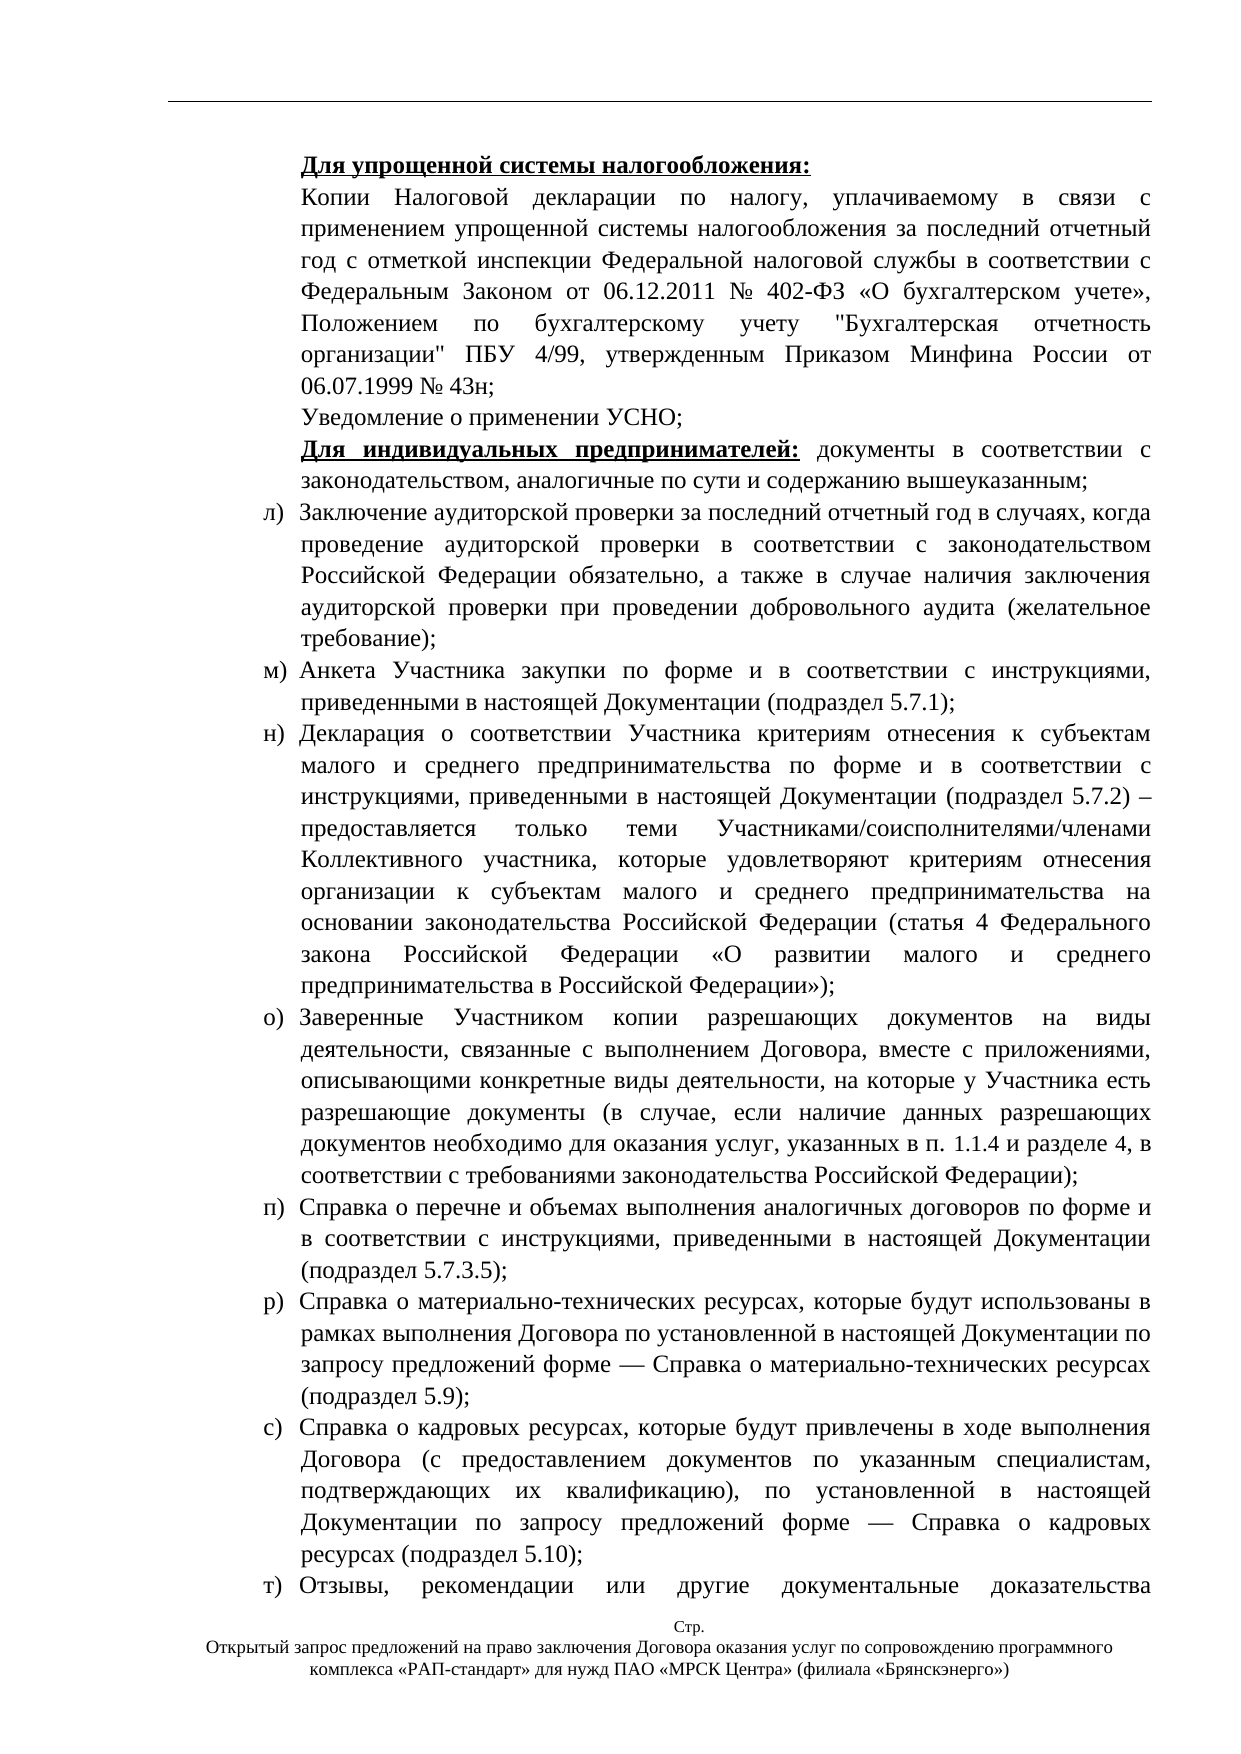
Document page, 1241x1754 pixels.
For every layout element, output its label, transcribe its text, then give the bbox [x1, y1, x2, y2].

list Анкета Участника закупки по форме и в соответствии с инструкциями, приведенными в настоящей Документации (подраздел 5.7.1); [263, 655, 1152, 715]
list Заверенные Участником копии разрешающих документов на виды деятельности, связанные с выполнением Договора, вместе с приложениями, описывающими конкретные виды деятельности, на которые у Участника есть разрешающие документы (в случае, если наличие данных разрешающих документов необходимо для оказания услуг, указанных в п. 1.1.4 и разделе 4, в соответствии с требованиями законодательства Российской Федерации); [263, 1002, 1152, 1189]
text Для упрощенной системы налогообложения: [301, 150, 1152, 179]
list Заключение аудиторской проверки за последний отчетный год в случаях, когда проведение аудиторской проверки в соответствии с законодательством Российской Федерации обязательно, а также в случае наличия заключения аудиторской проверки при проведении добровольного аудита (желательное требование); [263, 497, 1152, 652]
list Справка о кадровых ресурсах, которые будут привлечены в ходе выполнения Договора (с предоставлением документов по указанным специалистам, подтверждающих их квалификацию), по установленной в настоящей Документации по запросу предложений форме — Справка о кадровых ресурсах (подраздел 5.10); [263, 1412, 1152, 1567]
list Справка о материально-технических ресурсах, которые будут использованы в рамках выполнения Договора по установленной в настоящей Документации по запросу предложений форме — Справка о материально-технических ресурсах (подраздел 5.9); [263, 1286, 1152, 1410]
list Декларация о соответствии Участника критериям отнесения к субъектам малого и среднего предпринимательства по форме и в соответствии с инструкциями, приведенными в настоящей Документации (подраздел 5.7.2) – предоставляется только теми Участниками/соисполнителями/членами Коллективного участника, которые удовлетворяют критериям отнесения организации к субъектам малого и среднего предпринимательства на основании законодательства Российской Федерации (статья 4 Федерального закона Российской Федерации «О развитии малого и среднего предпринимательства в Российской Федерации»); [263, 718, 1152, 999]
text Уведомление о применении УСНО; [301, 402, 1152, 431]
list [263, 1570, 1152, 1599]
text Для индивидуальных предпринимателей: документы в соответствии с законодательством, аналогичные по сути и содержанию вышеуказанным; [301, 434, 1152, 494]
text Копии Налоговой декларации по налогу, уплачиваемому в связи с применением упрощенной системы налогообложения за последний отчетный год с отметкой инспекции Федеральной налоговой службы в соответствии с Федеральным Законом от 06.12.2011 № 402-ФЗ «О бухгалтерском учете», Положением по бухгалтерскому учету "Бухгалтерская отчетность организации" ПБУ 4/99, утвержденным Приказом Минфина России от 06.07.1999 № 43н; [301, 182, 1152, 400]
list Справка о перечне и объемах выполнения аналогичных договоров по форме и в соответствии с инструкциями, приведенными в настоящей Документации (подраздел 5.7.3.5); [263, 1192, 1152, 1283]
